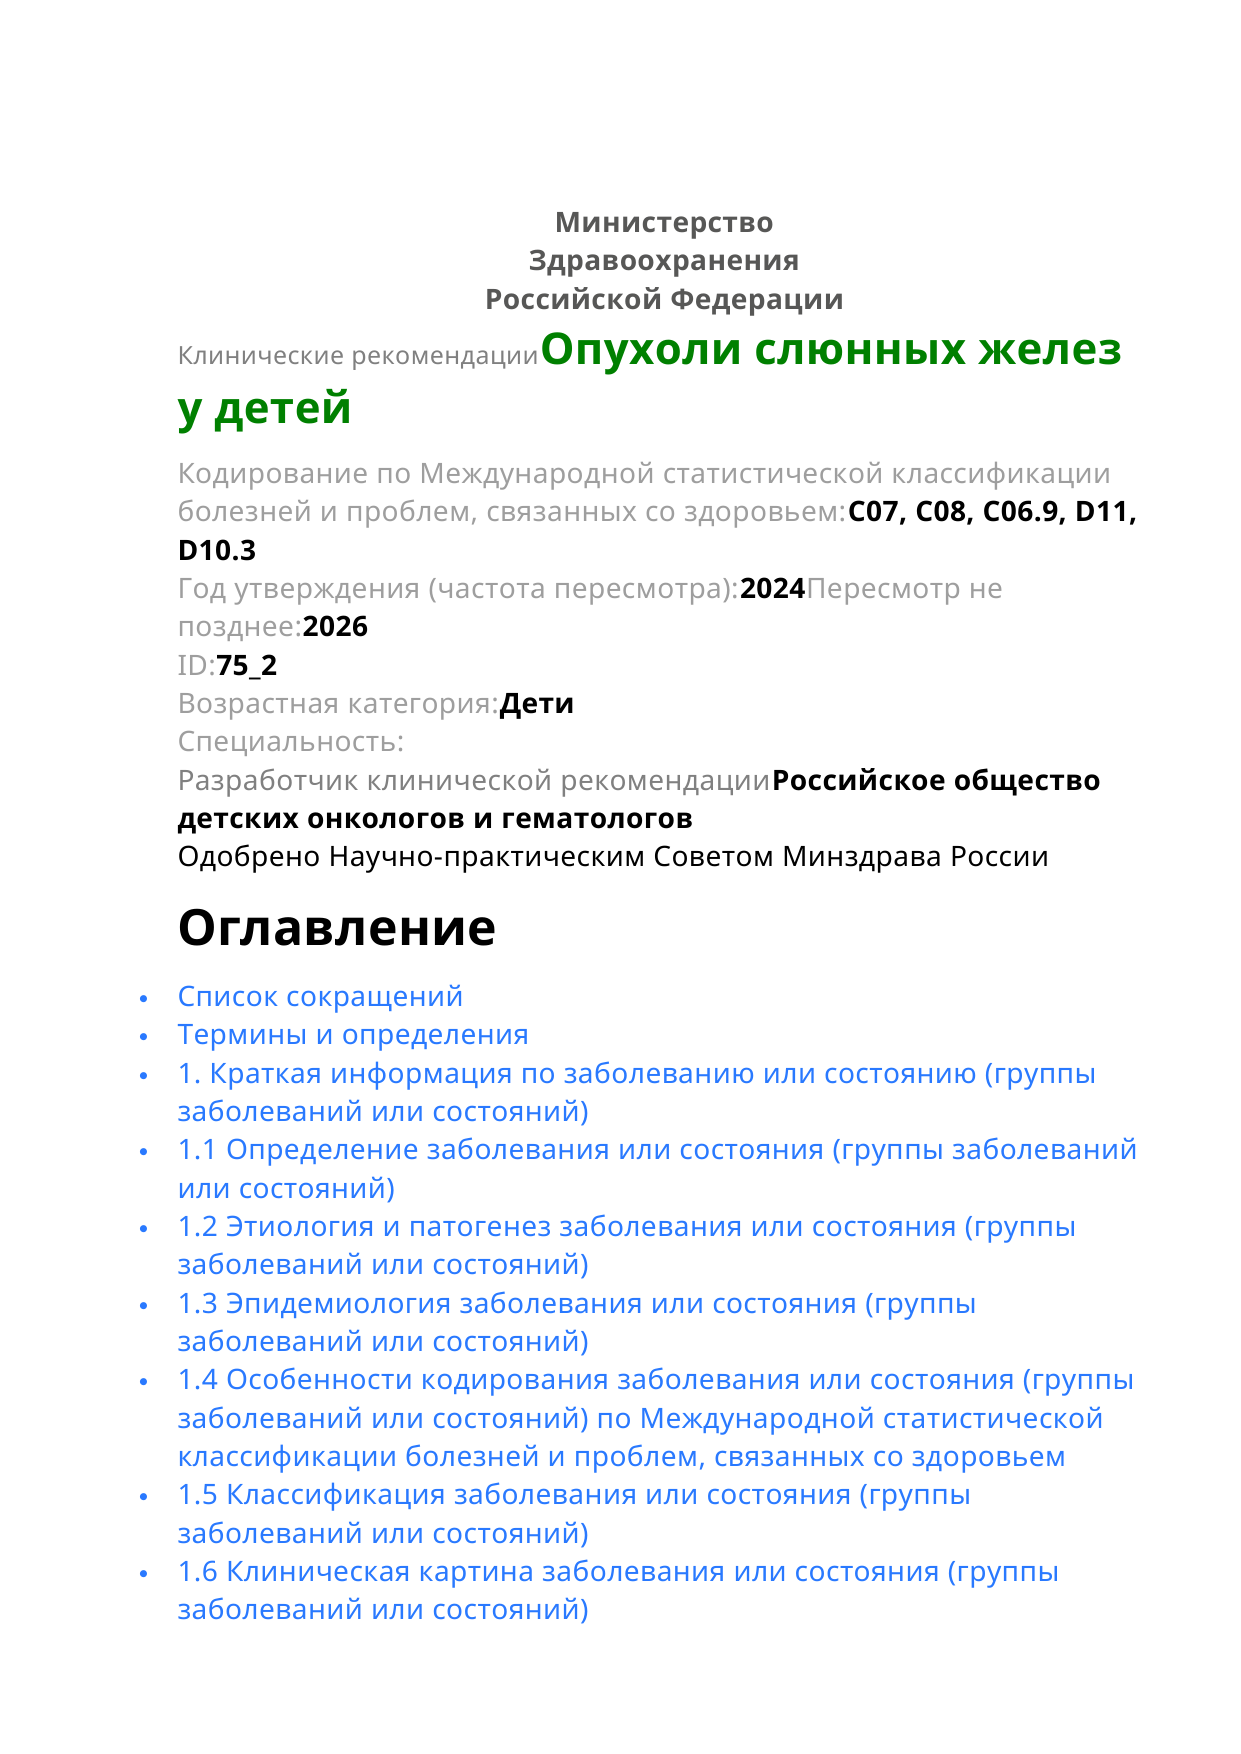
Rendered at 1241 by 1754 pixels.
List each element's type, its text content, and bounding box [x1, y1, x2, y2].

text Одобрено Научно-практическим Советом Минздрава России [177, 836, 1152, 875]
text Специальность: [177, 721, 1152, 760]
text Кодирование по Международной статистической классификации болезней и проблем, связанных со здоровьем:C07, C08, C06.9, D11, D10.3 [177, 453, 1152, 568]
list Термины и определения [140, 1014, 1152, 1053]
text Возрастная категория:Дети [177, 683, 1152, 721]
list 1.2 Этиология и патогенез заболевания или состояния (группы заболеваний или состояний) [140, 1206, 1152, 1283]
list Список сокращений [140, 976, 1152, 1014]
list 1.1 Определение заболевания или состояния (группы заболеваний или состояний) [140, 1129, 1152, 1206]
list 1.4 Особенности кодирования заболевания или состояния (группы заболеваний или состояний) по Международной статистической классификации болезней и проблем, связанных со здоровьем [140, 1359, 1152, 1474]
list 1.6 Клиническая картина заболевания или состояния (группы заболеваний или состояний) [140, 1551, 1152, 1628]
text Оглавление [177, 891, 1152, 959]
text Разработчик клинической рекомендацииРоссийское общество детских онкологов и гематологов [177, 760, 1152, 836]
list 1.5 Классификация заболевания или состояния (группы заболеваний или состояний) [140, 1474, 1152, 1551]
text Год утверждения (частота пересмотра):2024Пересмотр не позднее:2026 [177, 568, 1152, 645]
list 1.3 Эпидемиология заболевания или состояния (группы заболеваний или состояний) [140, 1283, 1152, 1359]
text ID:75_2 [177, 645, 1152, 683]
text Клинические рекомендацииОпухоли слюнных желез у детей [177, 317, 1152, 436]
list 1. Краткая информация по заболеванию или состоянию (группы заболеваний или состояний) [140, 1053, 1152, 1129]
text Министерство Здравоохранения Российской Федерации [177, 202, 1152, 317]
